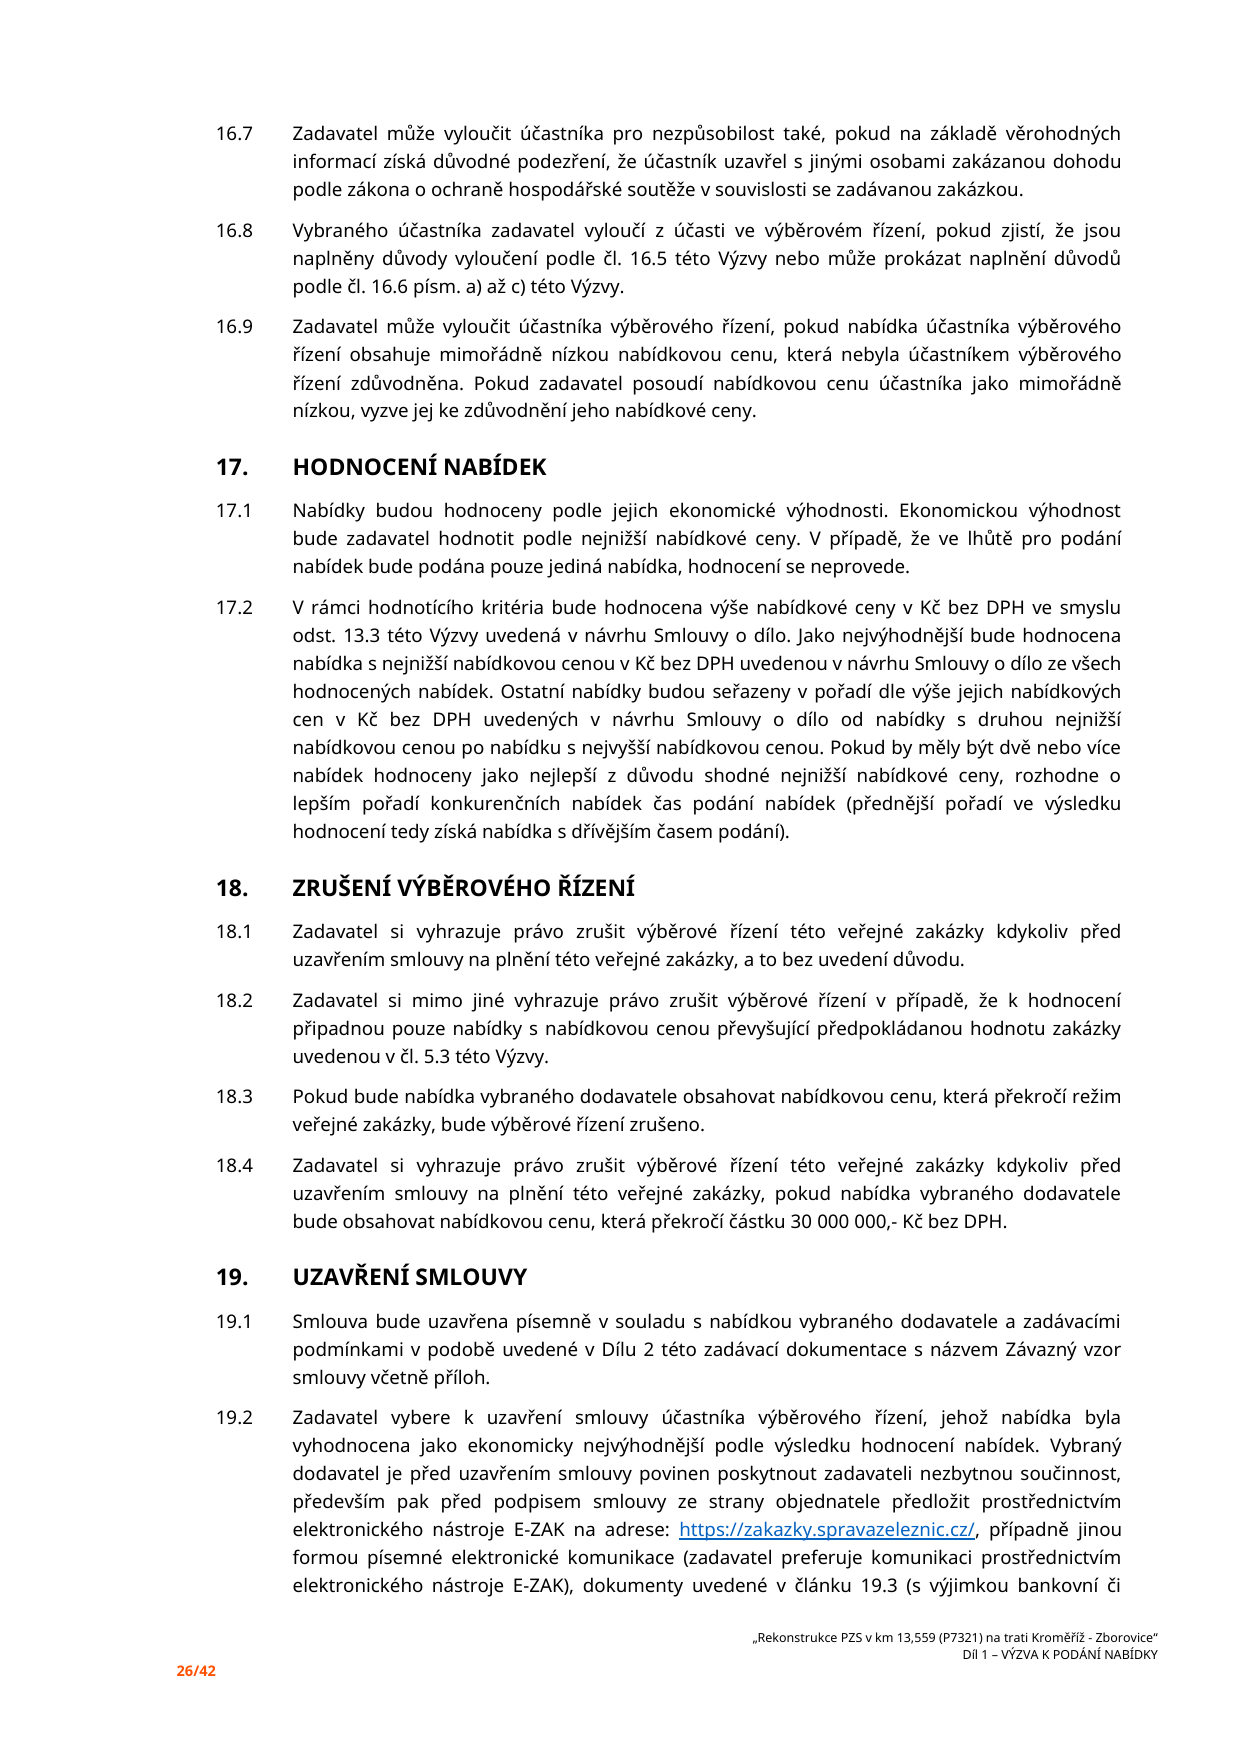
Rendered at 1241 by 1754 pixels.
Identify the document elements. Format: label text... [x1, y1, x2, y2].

text ZRUŠENÍ VÝBĚROVÉHO ŘÍZENÍ [216, 871, 1122, 903]
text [216, 1404, 1122, 1598]
text V rámci hodnotícího kritéria bude hodnocena výše nabídkové ceny v Kč bez DPH ve smyslu odst. 13.3 této Výzvy uvedená v návrhu Smlouvy o dílo. Jako nejvýhodnější bude hodnocena nabídka s nejnižší nabídkovou cenou v Kč bez DPH uvedenou v návrhu Smlouvy o dílo ze všech hodnocených nabídek. Ostatní nabídky budou seřazeny v pořadí dle výše jejich nabídkových cen v Kč bez DPH uvedených v návrhu Smlouvy o dílo od nabídky s druhou nejnižší nabídkovou cenou po nabídku s nejvyšší nabídkovou cenou. Pokud by měly být dvě nebo více nabídek hodnoceny jako nejlepší z důvodu shodné nejnižší nabídkové ceny, rozhodne o lepším pořadí konkurenčních nabídek čas podání nabídek (přednější pořadí ve výsledku hodnocení tedy získá nabídka s dřívějším časem podání). [216, 594, 1122, 844]
text HODNOCENÍ NABÍDEK [216, 451, 1122, 482]
text UZAVŘENÍ SMLOUVY [216, 1261, 1122, 1292]
text Zadavatel může vyloučit účastníka pro nezpůsobilost také, pokud na základě věrohodných informací získá důvodné podezření, že účastník uzavřel s jinými osobami zakázanou dohodu podle zákona o ochraně hospodářské soutěže v souvislosti se zadávanou zakázkou. [216, 121, 1122, 202]
text Nabídky budou hodnoceny podle jejich ekonomické výhodnosti. Ekonomickou výhodnost bude zadavatel hodnotit podle nejnižší nabídkové ceny. V případě, že ve lhůtě pro podání nabídek bude podána pouze jediná nabídka, hodnocení se neprovede. [216, 498, 1122, 579]
text Zadavatel si vyhrazuje právo zrušit výběrové řízení této veřejné zakázky kdykoliv před uzavřením smlouvy na plnění této veřejné zakázky, pokud nabídka vybraného dodavatele bude obsahovat nabídkovou cenu, která překročí částku 30 000 000,- Kč bez DPH. [216, 1152, 1122, 1233]
text Pokud bude nabídka vybraného dodavatele obsahovat nabídkovou cenu, která překročí režim veřejné zakázky, bude výběrové řízení zrušeno. [216, 1083, 1122, 1137]
text Vybraného účastníka zadavatel vyloučí z účasti ve výběrovém řízení, pokud zjistí, že jsou naplněny důvody vyloučení podle čl. 16.5 této Výzvy nebo může prokázat naplnění důvodů podle čl. 16.6 písm. a) až c) této Výzvy. [216, 217, 1122, 299]
text Smlouva bude uzavřena písemně v souladu s nabídkou vybraného dodavatele a zadávacími podmínkami v podobě uvedené v Dílu 2 této zadávací dokumentace s názvem Závazný vzor smlouvy včetně příloh. [216, 1308, 1122, 1389]
text Zadavatel může vyloučit účastníka výběrového řízení, pokud nabídka účastníka výběrového řízení obsahuje mimořádně nízkou nabídkovou cenu, která nebyla účastníkem výběrového řízení zdůvodněna. Pokud zadavatel posoudí nabídkovou cenu účastníka jako mimořádně nízkou, vyzve jej ke zdůvodnění jeho nabídkové ceny. [216, 314, 1122, 423]
text Zadavatel si mimo jiné vyhrazuje právo zrušit výběrové řízení v případě, že k hodnocení připadnou pouze nabídky s nabídkovou cenou převyšující předpokládanou hodnotu zakázky uvedenou v čl. 5.3 této Výzvy. [216, 987, 1122, 1068]
text Zadavatel si vyhrazuje právo zrušit výběrové řízení této veřejné zakázky kdykoliv před uzavřením smlouvy na plnění této veřejné zakázky, a to bez uvedení důvodu. [216, 918, 1122, 972]
